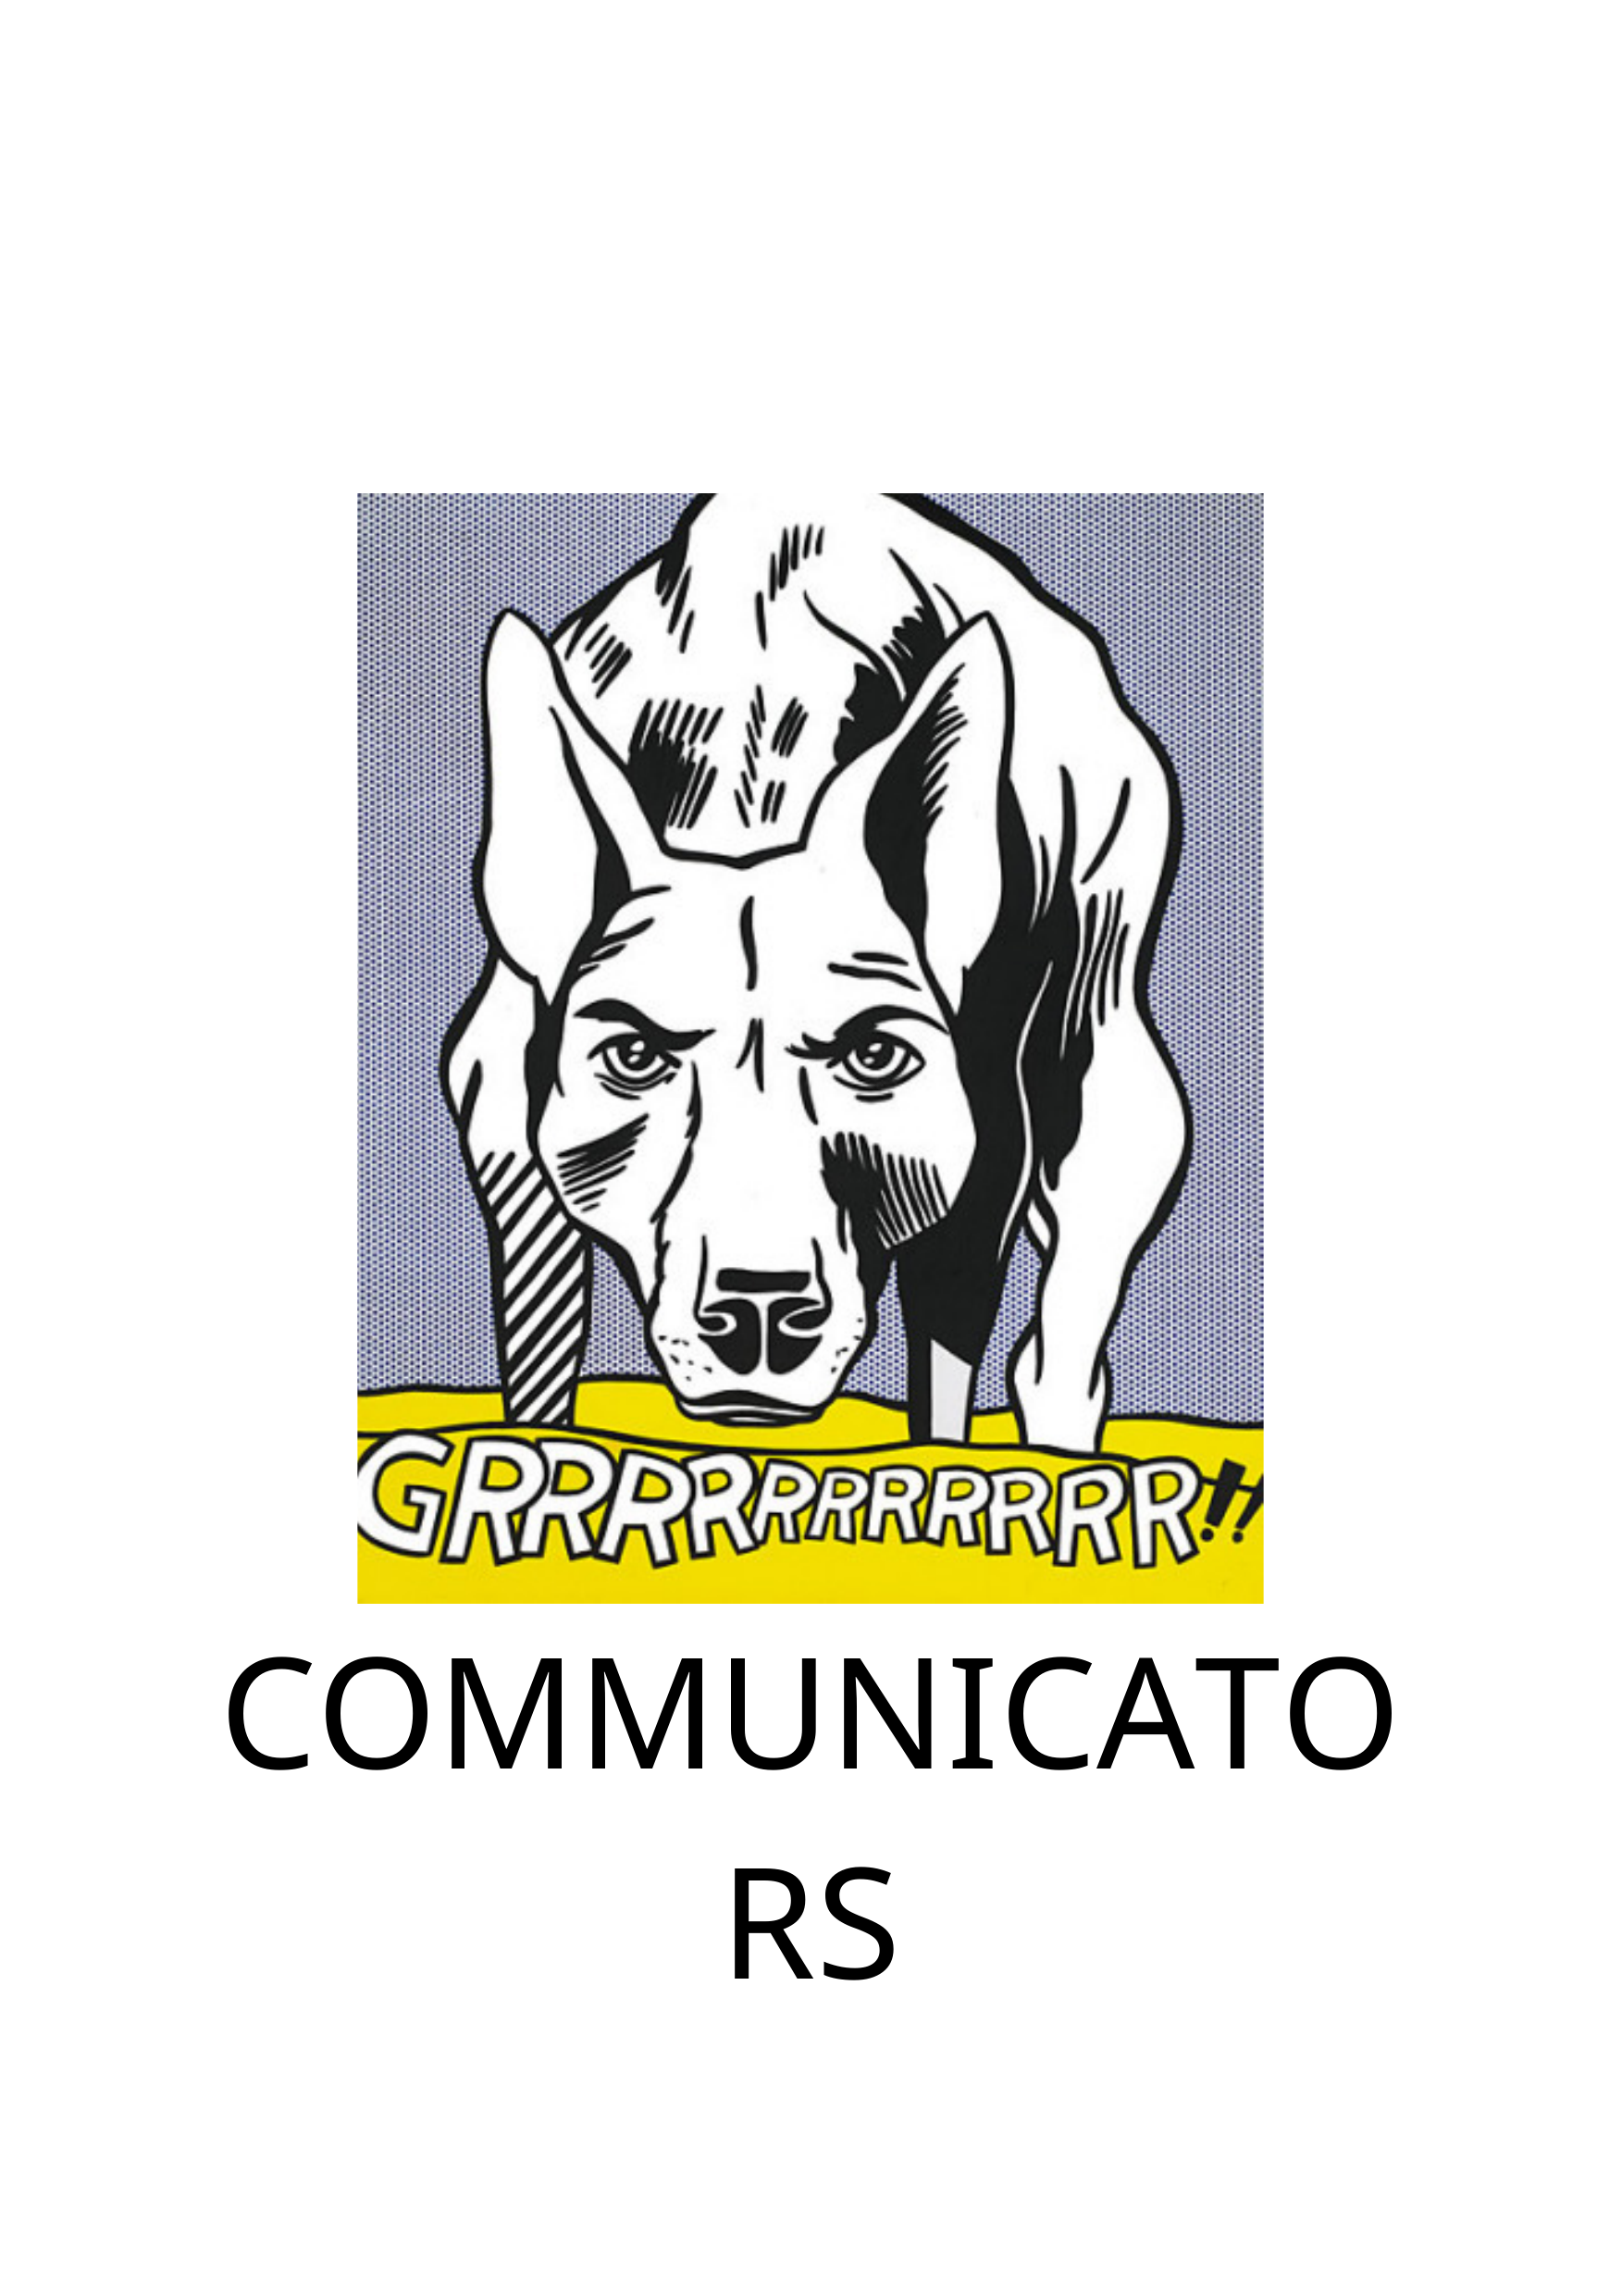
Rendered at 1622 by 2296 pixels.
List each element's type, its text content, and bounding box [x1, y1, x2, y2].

picture [357, 493, 1264, 1604]
